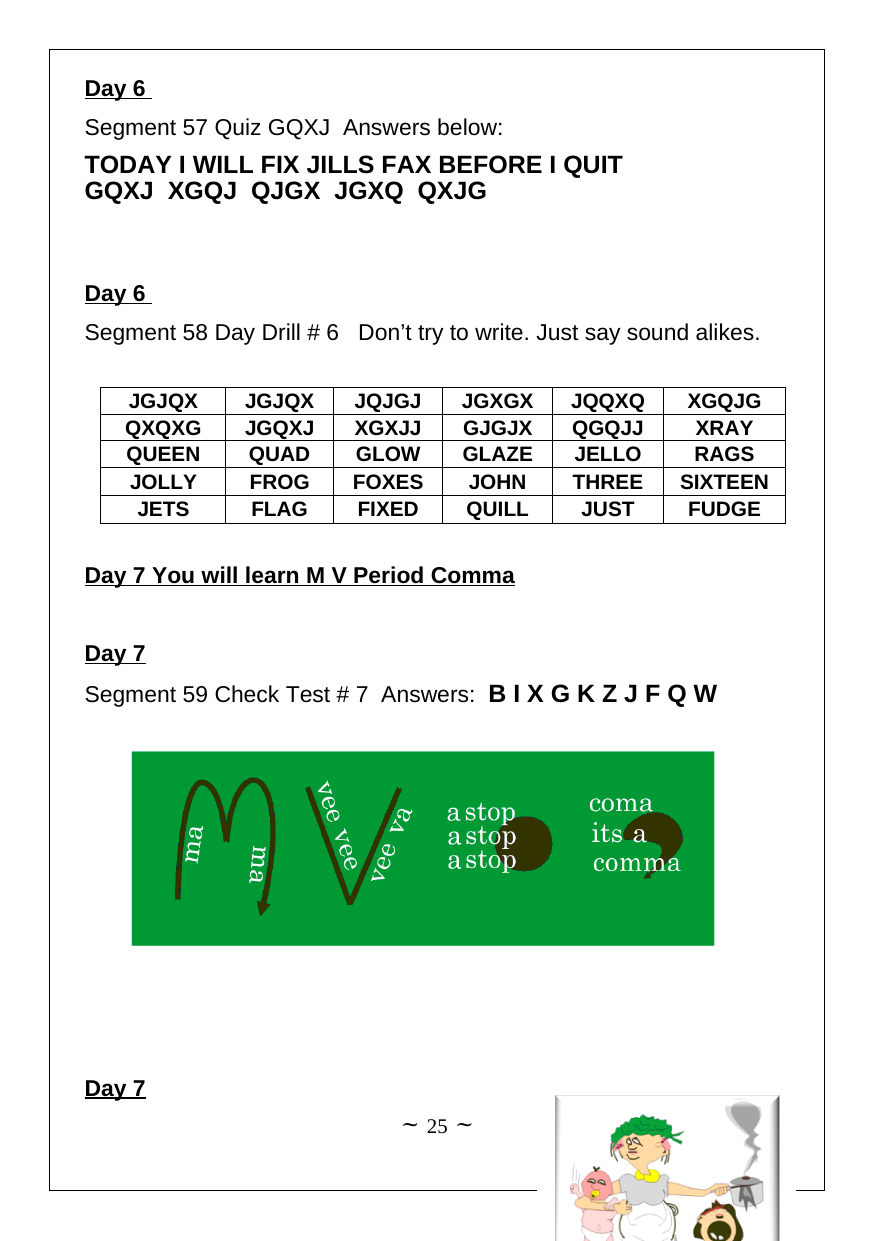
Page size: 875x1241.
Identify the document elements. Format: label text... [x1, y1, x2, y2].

table_cell THREE [553, 468, 663, 495]
table_cell XGXJJ [334, 415, 442, 439]
table_cell GLOW [334, 441, 442, 467]
table_cell SIXTEEN [664, 468, 785, 495]
table_cell FROG [226, 468, 333, 495]
text Day 7 You will learn M V Period Comma [84, 562, 762, 589]
text TODAY I WILL FIX JILLS FAX BEFORE I QUIT [84, 153, 762, 179]
text Day 7 [84, 1074, 538, 1101]
table_cell JOHN [443, 468, 552, 495]
table_cell FUDGE [664, 496, 785, 522]
text Segment 58 Day Drill # 6 Don’t try to write. Just say sound alikes. [84, 319, 762, 346]
table_cell XRAY [664, 415, 785, 439]
table_header JGJQX [226, 388, 333, 414]
table_header XGQJG [664, 388, 785, 414]
picture [553, 1095, 780, 1241]
table_header JGJQX [101, 388, 225, 414]
table_cell RAGS [664, 441, 785, 467]
table_cell QUILL [443, 496, 552, 522]
text Segment 57 Quiz GQXJ Answers below: [84, 114, 762, 140]
table_header JGXGX [443, 388, 552, 414]
table_cell QUEEN [101, 441, 225, 467]
text GQXJ XGQJ QJGX JGXQ QXJG [84, 179, 762, 205]
table_cell FOXES [334, 468, 442, 495]
text Day 6 [84, 280, 762, 307]
table_cell JETS [101, 496, 225, 522]
table_cell JELLO [553, 441, 663, 467]
text Day 7 [84, 640, 762, 666]
table_cell JOLLY [101, 468, 225, 495]
table_cell FLAG [226, 496, 333, 522]
table_cell GLAZE [443, 441, 552, 467]
table_cell QGQJJ [553, 415, 663, 439]
table_cell JGQXJ [226, 415, 333, 439]
table_header JQQXQ [553, 388, 663, 414]
table_cell GJGJX [443, 415, 552, 439]
table_cell QXQXG [101, 415, 225, 439]
text Day 6 [84, 75, 762, 101]
table_cell JUST [553, 496, 663, 522]
table_cell QUAD [226, 441, 333, 467]
picture [131, 751, 715, 946]
text Segment 59 Check Test # 7 Answers: B I X G K Z J F Q W [84, 679, 762, 708]
table_cell FIXED [334, 496, 442, 522]
table_header JQJGJ [334, 388, 442, 414]
